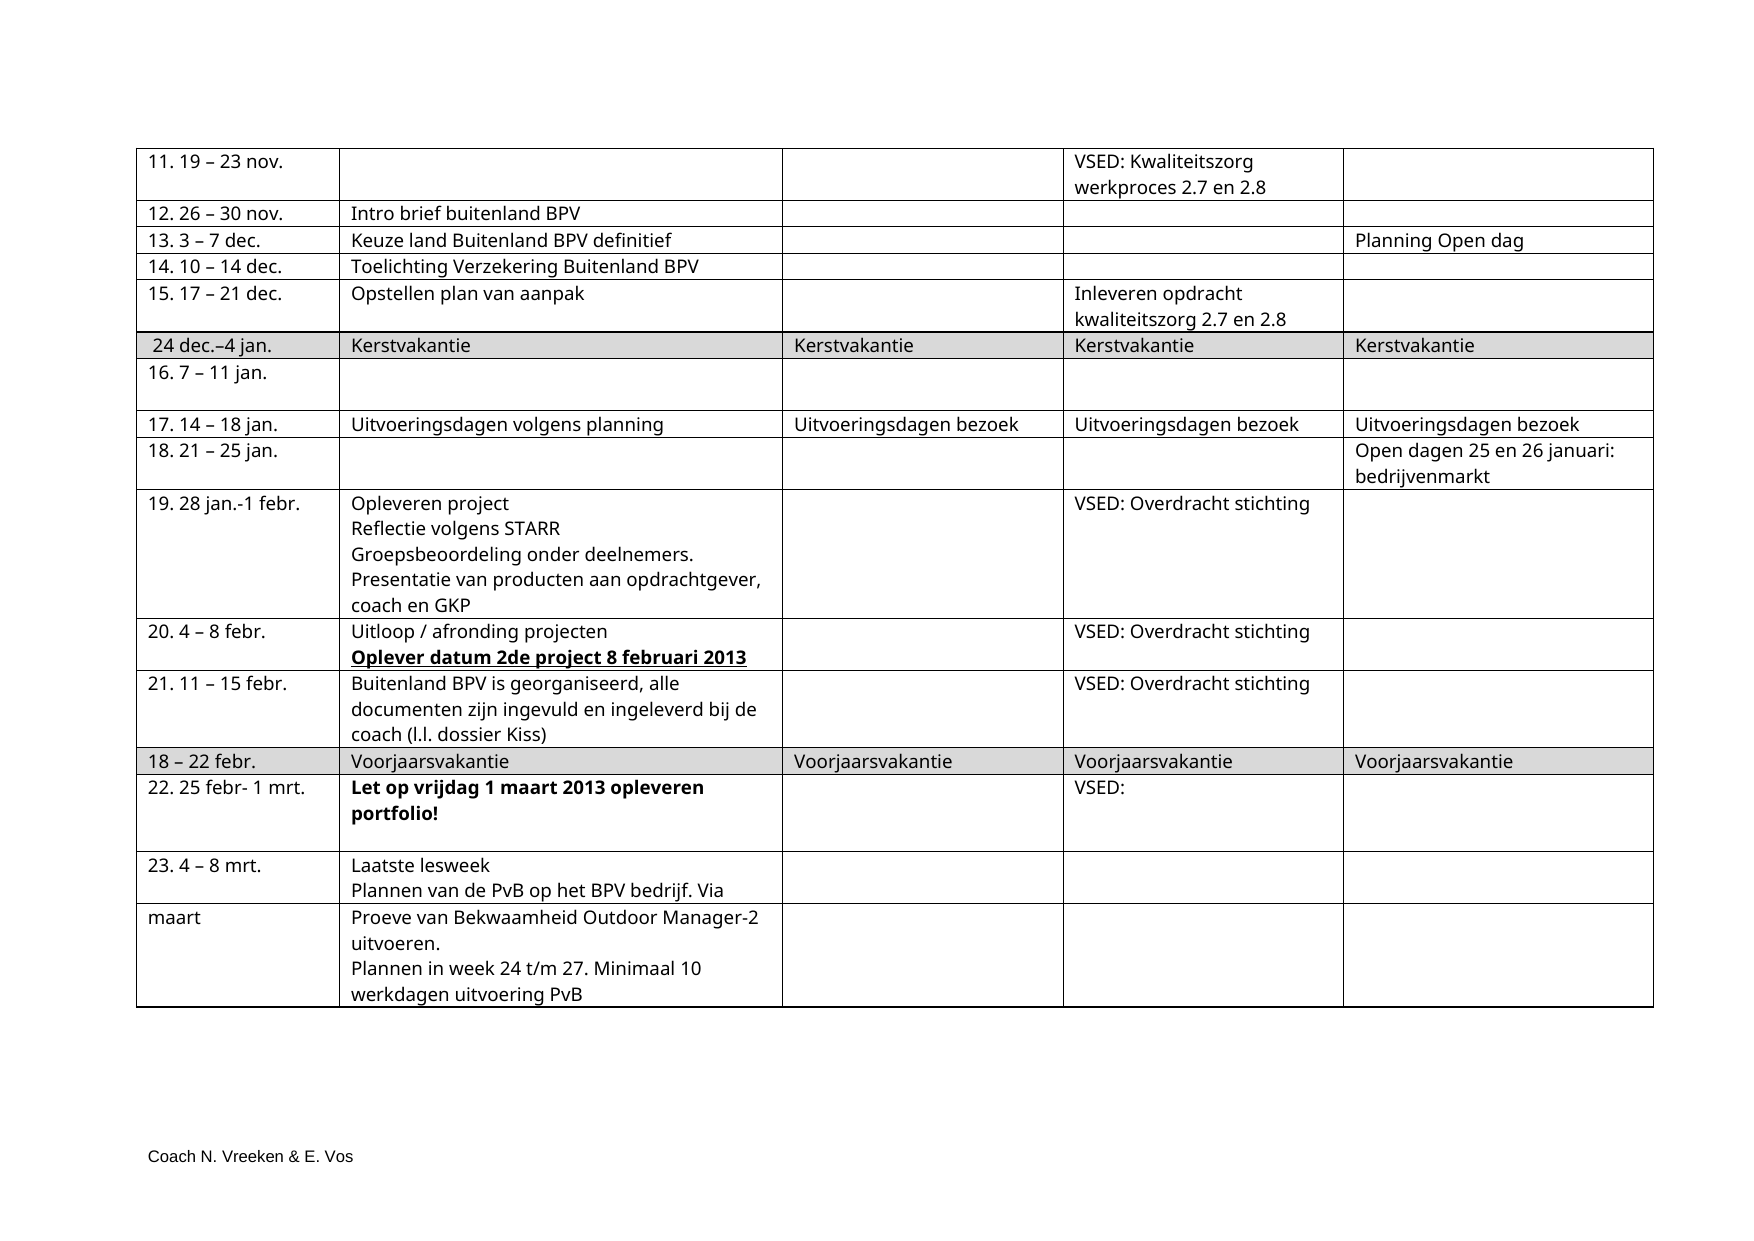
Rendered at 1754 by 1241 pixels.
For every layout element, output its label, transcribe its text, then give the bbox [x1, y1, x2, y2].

table_cell [783, 490, 1063, 617]
table_cell [1344, 904, 1653, 1006]
table_cell 20. 4 – 8 febr. [137, 619, 339, 669]
table_cell [1064, 254, 1343, 279]
table_cell Opleveren project Reflectie volgens STARR Groepsbeoordeling onder deelnemers. Presentatie van producten aan opdrachtgever, coach en GKP [340, 490, 782, 617]
table_cell [1344, 359, 1653, 410]
table_cell [340, 149, 782, 200]
table_cell [340, 359, 782, 410]
table_cell VSED: Overdracht stichting [1064, 671, 1343, 747]
table_cell Kerstvakantie [783, 333, 1063, 358]
table_cell Buitenland BPV is georganiseerd, alle documenten zijn ingevuld en ingeleverd bij de coach (l.l. dossier Kiss) [340, 671, 782, 747]
table_cell [783, 438, 1063, 489]
table_cell [1064, 438, 1343, 489]
table_cell [1064, 227, 1343, 253]
table_cell Voorjaarsvakantie [340, 748, 782, 774]
table_cell Uitvoeringsdagen bezoek [1064, 411, 1343, 437]
table_cell Open dagen 25 en 26 januari: bedrijvenmarkt [1344, 438, 1653, 489]
table_cell Kerstvakantie [340, 333, 782, 358]
table_cell 19. 28 jan.-1 febr. [137, 490, 339, 617]
table_cell 21. 11 – 15 febr. [137, 671, 339, 747]
table_cell Laatste lesweek Plannen van de PvB op het BPV bedrijf. Via [340, 852, 782, 903]
table_cell Intro brief buitenland BPV [340, 201, 782, 226]
table_cell 24 dec.–4 jan. [137, 333, 339, 358]
table_cell [340, 438, 782, 489]
table_cell Proeve van Bekwaamheid Outdoor Manager-2 uitvoeren. Plannen in week 24 t/m 27. Minimaal 10 werkdagen uitvoering PvB [340, 904, 782, 1006]
table_cell 14. 10 – 14 dec. [137, 254, 339, 279]
table_cell Toelichting Verzekering Buitenland BPV [340, 254, 782, 279]
table_cell Uitvoeringsdagen bezoek [783, 411, 1063, 437]
table_cell 11. 19 – 23 nov. [137, 149, 339, 200]
table_cell [1064, 904, 1343, 1006]
table_cell [1064, 852, 1343, 903]
table_cell 18 – 22 febr. [137, 748, 339, 774]
table_cell [783, 671, 1063, 747]
table_cell Kerstvakantie [1344, 333, 1653, 358]
table_cell 12. 26 – 30 nov. [137, 201, 339, 226]
table_cell Uitvoeringsdagen volgens planning [340, 411, 782, 437]
table_cell Keuze land Buitenland BPV definitief [340, 227, 782, 253]
table_cell [1344, 671, 1653, 747]
table_cell [1344, 149, 1653, 200]
table_cell 23. 4 – 8 mrt. [137, 852, 339, 903]
table_cell [783, 359, 1063, 410]
table_cell [783, 149, 1063, 200]
table_cell Planning Open dag [1344, 227, 1653, 253]
table_cell Voorjaarsvakantie [1064, 748, 1343, 774]
table_cell Uitloop / afronding projecten Oplever datum 2de project 8 februari 2013 [340, 619, 782, 669]
table_cell [1344, 852, 1653, 903]
table_cell [1064, 359, 1343, 410]
table_cell VSED: Overdracht stichting [1064, 619, 1343, 669]
table_cell [1064, 201, 1343, 226]
table_cell Voorjaarsvakantie [1344, 748, 1653, 774]
table_cell [1344, 280, 1653, 331]
table_cell 15. 17 – 21 dec. [137, 280, 339, 331]
table_cell Uitvoeringsdagen bezoek [1344, 411, 1653, 437]
table_cell 18. 21 – 25 jan. [137, 438, 339, 489]
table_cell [1064, 149, 1343, 200]
table_cell VSED: Overdracht stichting [1064, 490, 1343, 617]
table_cell Opstellen plan van aanpak [340, 280, 782, 331]
table_cell [783, 201, 1063, 226]
table_cell Kerstvakantie [1064, 333, 1343, 358]
table_cell maart [137, 904, 339, 1006]
table_cell [1344, 619, 1653, 669]
table_cell VSED: [1064, 775, 1343, 851]
table_cell [1344, 490, 1653, 617]
table_cell Voorjaarsvakantie [783, 748, 1063, 774]
table_cell [1344, 254, 1653, 279]
table_cell [783, 852, 1063, 903]
table_cell 13. 3 – 7 dec. [137, 227, 339, 253]
table_cell [783, 254, 1063, 279]
table_cell 22. 25 febr- 1 mrt. [137, 775, 339, 851]
table_cell [783, 619, 1063, 669]
table_cell [783, 280, 1063, 331]
table_cell Inleveren opdracht kwaliteitszorg 2.7 en 2.8 [1064, 280, 1343, 331]
table_cell [783, 775, 1063, 851]
table_cell [1344, 201, 1653, 226]
table_cell [783, 904, 1063, 1006]
table_cell [1344, 775, 1653, 851]
table_cell 17. 14 – 18 jan. [137, 411, 339, 437]
table_cell Let op vrijdag 1 maart 2013 opleveren portfolio! [340, 775, 782, 851]
table_cell [783, 227, 1063, 253]
table_cell 16. 7 – 11 jan. [137, 359, 339, 410]
